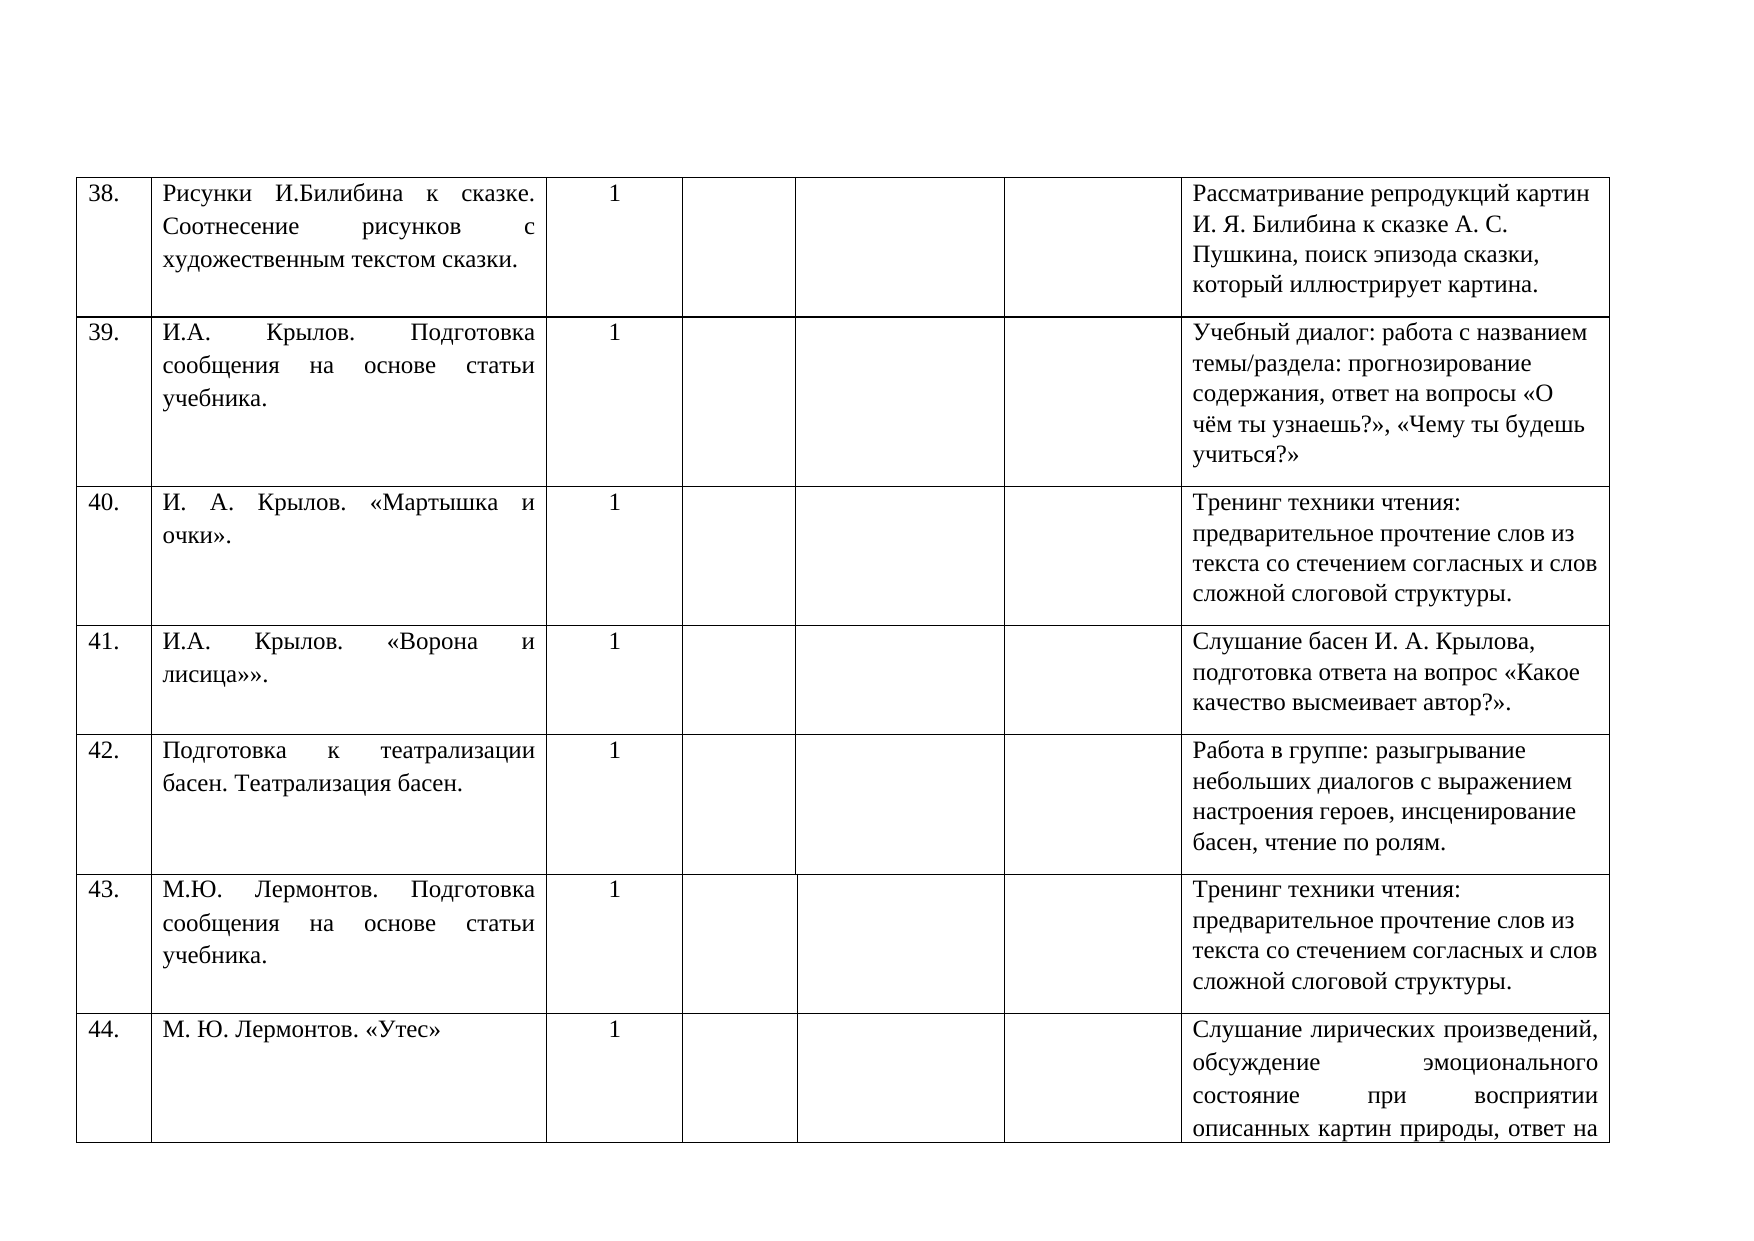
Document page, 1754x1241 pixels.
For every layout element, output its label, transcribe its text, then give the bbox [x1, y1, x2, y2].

table_cell Рисунки И.Билибина к сказке. Соотнесение рисунков с художественным текстом сказки. [152, 178, 546, 316]
table_cell 41. [77, 626, 151, 734]
table_cell [683, 1014, 797, 1142]
table_cell 1 [547, 626, 682, 734]
table_cell [683, 735, 795, 873]
table_cell 1 [547, 178, 682, 316]
table_cell 39. [77, 318, 151, 486]
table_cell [1182, 1014, 1609, 1142]
table_cell [798, 1014, 1004, 1142]
table_cell [1005, 626, 1181, 734]
table_cell 1 [547, 735, 682, 873]
table_cell М.Ю. Лермонтов. Подготовка сообщения на основе статьи учебника. [152, 875, 546, 1013]
table_cell Работа в группе: разыгрывание небольших диалогов с выражением настроения героев, инсценирование басен, чтение по ролям. [1182, 735, 1609, 873]
table_cell [683, 875, 797, 1013]
table_cell [796, 626, 1004, 734]
table_cell [796, 735, 1004, 873]
table_cell 43. [77, 875, 151, 1013]
table_cell И.А. Крылов. «Ворона и лисица»». [152, 626, 546, 734]
table_cell [798, 875, 1004, 1013]
table_cell [1005, 178, 1181, 316]
table_cell Слушание басен И. А. Крылова, подготовка ответа на вопрос «Какое качество высмеивает автор?». [1182, 626, 1609, 734]
table_cell 40. [77, 487, 151, 625]
table_cell 38. [77, 178, 151, 316]
table_cell [796, 318, 1004, 486]
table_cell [152, 1014, 546, 1142]
table_cell [1005, 875, 1181, 1013]
table_cell [1005, 735, 1181, 873]
table_cell Тренинг техники чтения: предварительное прочтение слов из текста со стечением согласных и слов сложной слоговой структуры. [1182, 875, 1609, 1013]
table_cell [683, 178, 795, 316]
table_cell 1 [547, 1014, 682, 1142]
table_cell [683, 487, 795, 625]
table_cell [683, 318, 795, 486]
table_cell И.А. Крылов. Подготовка сообщения на основе статьи учебника. [152, 318, 546, 486]
table_cell [1005, 487, 1181, 625]
table_cell Учебный диалог: работа с названием темы/раздела: прогнозирование содержания, ответ на вопросы «О чём ты узнаешь?», «Чему ты будешь учиться?» [1182, 318, 1609, 486]
table_cell Тренинг техники чтения: предварительное прочтение слов из текста со стечением согласных и слов сложной слоговой структуры. [1182, 487, 1609, 625]
table_cell [683, 626, 795, 734]
table_cell [1005, 1014, 1181, 1142]
table_cell 1 [547, 318, 682, 486]
table_cell 42. [77, 735, 151, 873]
table_cell [796, 487, 1004, 625]
table_cell Подготовка к театрализации басен. Театрализация басен. [152, 735, 546, 873]
table_cell [796, 178, 1004, 316]
table_cell [1005, 318, 1181, 486]
table_cell 44. [77, 1014, 151, 1142]
table_cell И. А. Крылов. «Мартышка и очки». [152, 487, 546, 625]
table_cell 1 [547, 875, 682, 1013]
table_cell 1 [547, 487, 682, 625]
table_cell Рассматривание репродукций картин И. Я. Билибина к сказке А. С. Пушкина, поиск эпизода сказки, который иллюстрирует картина. [1182, 178, 1609, 316]
